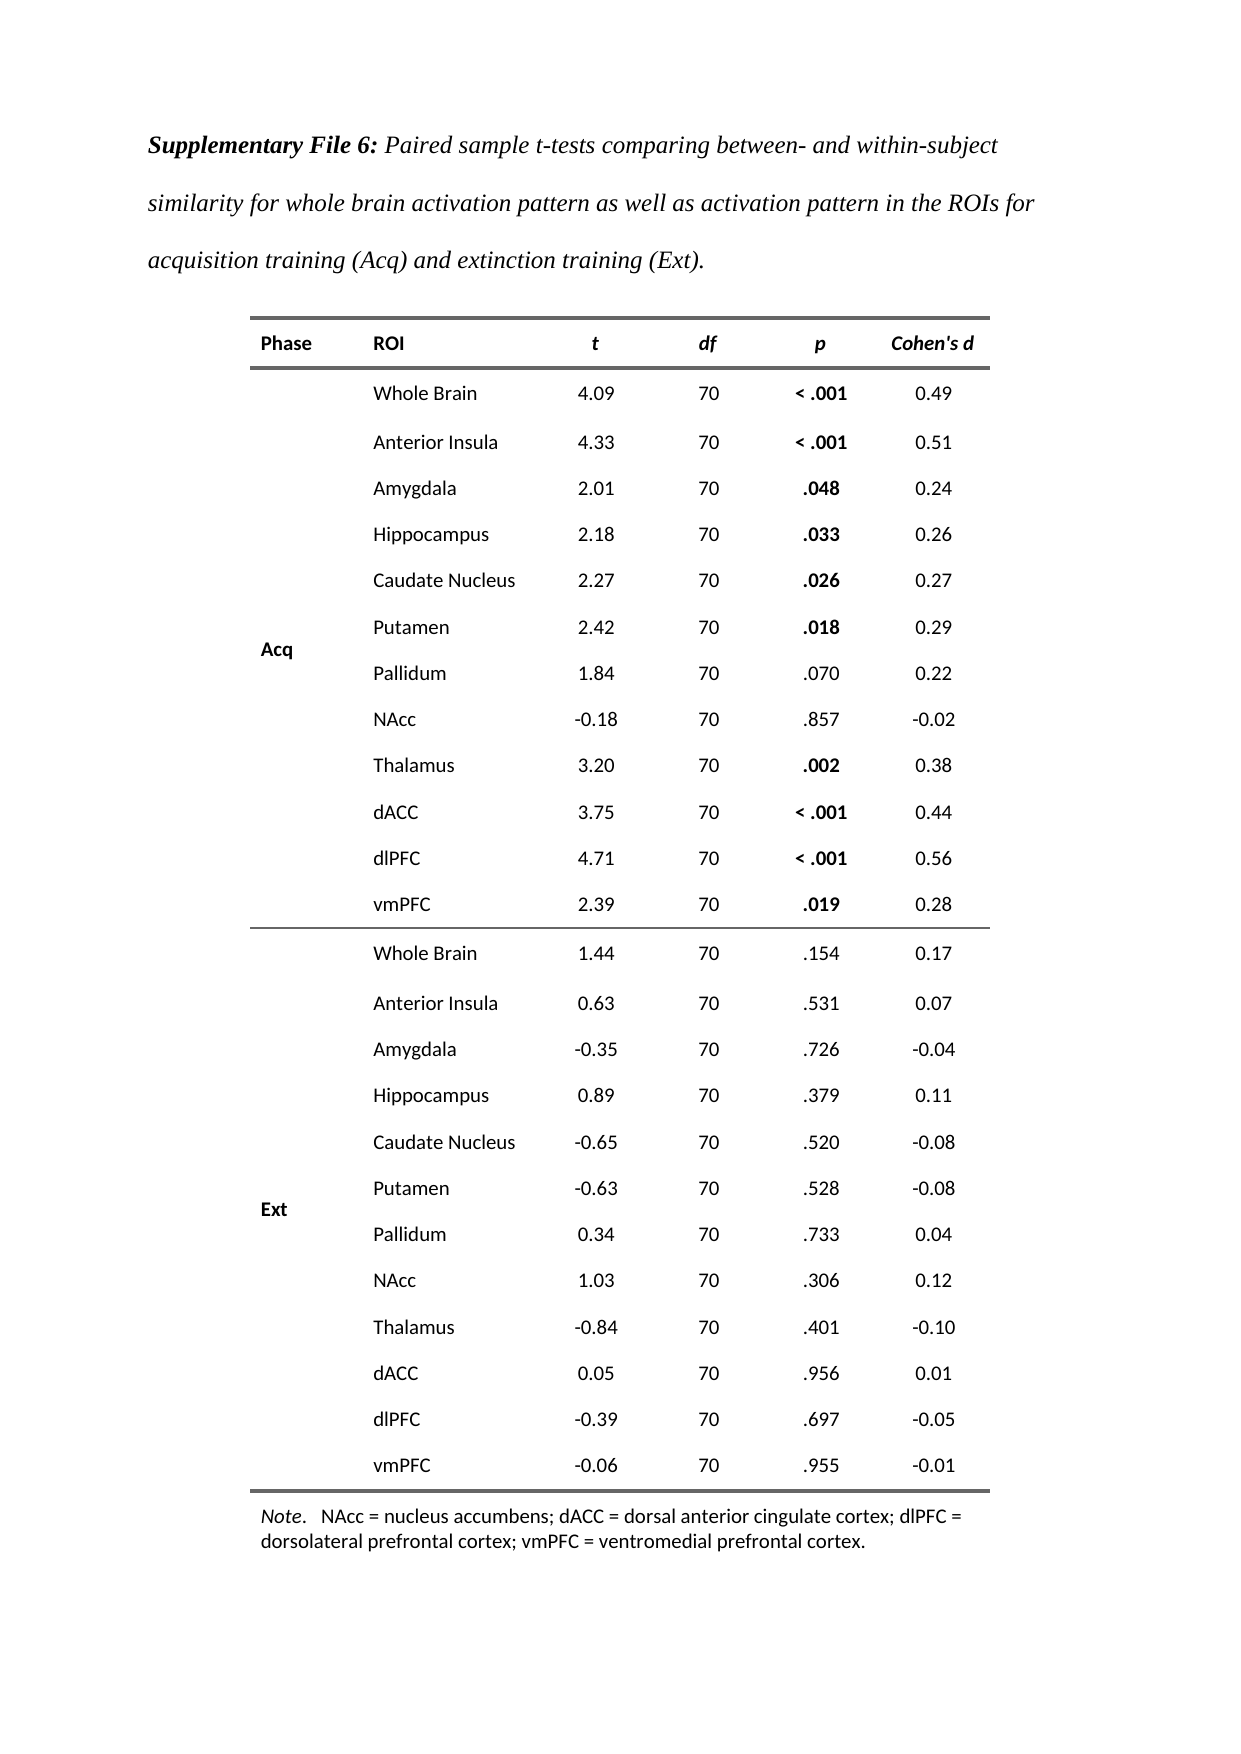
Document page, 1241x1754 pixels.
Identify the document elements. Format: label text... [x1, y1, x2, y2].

table_cell Anterior Insula [363, 976, 540, 1026]
table_cell 1.44 [540, 929, 652, 976]
table_cell NAcc [363, 1257, 540, 1303]
table_header p [765, 320, 877, 366]
table_cell 0.26 [877, 511, 990, 557]
table_cell -0.10 [877, 1304, 990, 1350]
table_cell vmPFC [363, 881, 540, 927]
table_cell 70 [652, 557, 765, 603]
table_cell 70 [652, 1304, 765, 1350]
table_cell 0.17 [877, 929, 990, 976]
table_cell 4.71 [540, 835, 652, 881]
table_cell -0.08 [877, 1119, 990, 1165]
table_cell dACC [363, 789, 540, 835]
table_cell 0.24 [877, 465, 990, 511]
table_cell 70 [652, 1396, 765, 1442]
table_cell Putamen [363, 604, 540, 650]
table_cell Thalamus [363, 742, 540, 788]
table_cell 0.34 [540, 1211, 652, 1257]
table_cell Pallidum [363, 1211, 540, 1257]
table_cell Amygdala [363, 465, 540, 511]
table_cell 0.89 [540, 1072, 652, 1118]
table_cell 70 [652, 1442, 765, 1488]
table_header t [540, 320, 652, 366]
table_cell -0.05 [877, 1396, 990, 1442]
table_cell 2.01 [540, 465, 652, 511]
table_cell -0.01 [877, 1442, 990, 1488]
table_cell -0.02 [877, 696, 990, 742]
table_cell 2.42 [540, 604, 652, 650]
table_cell -0.63 [540, 1165, 652, 1211]
table_cell 1.84 [540, 650, 652, 696]
table_cell < .001 [765, 370, 877, 416]
table_cell 70 [652, 1257, 765, 1303]
table_cell -0.84 [540, 1304, 652, 1350]
table_cell 0.56 [877, 835, 990, 881]
table_cell 0.44 [877, 789, 990, 835]
table_cell .002 [765, 742, 877, 788]
table_cell 0.29 [877, 604, 990, 650]
table_cell 70 [652, 1119, 765, 1165]
table_cell .019 [765, 881, 877, 927]
table_cell 2.27 [540, 557, 652, 603]
table_cell .528 [765, 1165, 877, 1211]
table_cell 0.51 [877, 416, 990, 465]
table_cell Anterior Insula [363, 416, 540, 465]
table_cell Whole Brain [363, 929, 540, 976]
table_cell Note. NAcc = nucleus accumbens; dACC = dorsal anterior cingulate cortex; dlPFC = dorsolateral prefrontal cortex; vmPFC = ventromedial prefrontal cortex. [250, 1493, 990, 1564]
table_cell -0.65 [540, 1119, 652, 1165]
table_cell 3.75 [540, 789, 652, 835]
table_cell .379 [765, 1072, 877, 1118]
table_cell 1.03 [540, 1257, 652, 1303]
table_cell .033 [765, 511, 877, 557]
table_cell 70 [652, 370, 765, 416]
table_cell dlPFC [363, 835, 540, 881]
table_cell .531 [765, 976, 877, 1026]
table_cell < .001 [765, 416, 877, 465]
table_cell 70 [652, 1211, 765, 1257]
table_cell < .001 [765, 835, 877, 881]
table_cell Caudate Nucleus [363, 1119, 540, 1165]
table_cell vmPFC [363, 1442, 540, 1488]
table_cell .955 [765, 1442, 877, 1488]
table_cell Whole Brain [363, 370, 540, 416]
table_cell NAcc [363, 696, 540, 742]
table_cell Acq [250, 370, 363, 927]
table_cell 70 [652, 465, 765, 511]
table_cell 70 [652, 881, 765, 927]
table_cell 70 [652, 929, 765, 976]
table_cell Putamen [363, 1165, 540, 1211]
table_cell 70 [652, 696, 765, 742]
table_cell 70 [652, 789, 765, 835]
table_cell dlPFC [363, 1396, 540, 1442]
table_cell 0.22 [877, 650, 990, 696]
table_header ROI [363, 320, 540, 366]
table_cell Thalamus [363, 1304, 540, 1350]
table_header df [652, 320, 765, 366]
table_cell Ext [250, 929, 363, 1488]
table_cell 70 [652, 511, 765, 557]
table_cell 0.38 [877, 742, 990, 788]
table_cell 70 [652, 1350, 765, 1396]
table_cell -0.04 [877, 1026, 990, 1072]
table_cell 0.12 [877, 1257, 990, 1303]
text Supplementary File 6: Paired sample t-tests comparing between- and within-subject similarity for whole brain activation pattern as well as activation pattern in the ROIs for acquisition training (Acq) and extinction training (Ext). [148, 131, 1093, 274]
table_cell Caudate Nucleus [363, 557, 540, 603]
table_cell .018 [765, 604, 877, 650]
table_cell 70 [652, 1072, 765, 1118]
table_cell 2.39 [540, 881, 652, 927]
table_cell 0.05 [540, 1350, 652, 1396]
table_header Cohen's d [877, 320, 990, 366]
table_cell -0.06 [540, 1442, 652, 1488]
table_cell 0.04 [877, 1211, 990, 1257]
table_cell .154 [765, 929, 877, 976]
table_cell 70 [652, 1165, 765, 1211]
table_cell Hippocampus [363, 511, 540, 557]
table_cell .401 [765, 1304, 877, 1350]
table_cell 70 [652, 1026, 765, 1072]
table_cell 4.09 [540, 370, 652, 416]
table_cell 70 [652, 976, 765, 1026]
table_cell .726 [765, 1026, 877, 1072]
table_cell 0.07 [877, 976, 990, 1026]
table_cell .306 [765, 1257, 877, 1303]
table_cell -0.39 [540, 1396, 652, 1442]
table_cell 0.11 [877, 1072, 990, 1118]
table_cell .520 [765, 1119, 877, 1165]
table_cell Hippocampus [363, 1072, 540, 1118]
table_cell -0.35 [540, 1026, 652, 1072]
table_cell 0.49 [877, 370, 990, 416]
table_cell .070 [765, 650, 877, 696]
table_cell .956 [765, 1350, 877, 1396]
table_cell 70 [652, 650, 765, 696]
table_cell 70 [652, 835, 765, 881]
table_cell 2.18 [540, 511, 652, 557]
table_cell < .001 [765, 789, 877, 835]
table_cell 70 [652, 742, 765, 788]
table_cell .857 [765, 696, 877, 742]
table_cell 0.27 [877, 557, 990, 603]
table_cell 3.20 [540, 742, 652, 788]
table_cell .697 [765, 1396, 877, 1442]
table_cell .048 [765, 465, 877, 511]
table_cell -0.18 [540, 696, 652, 742]
table_cell Amygdala [363, 1026, 540, 1072]
table_cell .026 [765, 557, 877, 603]
table_cell 70 [652, 416, 765, 465]
table_cell 4.33 [540, 416, 652, 465]
table_cell 70 [652, 604, 765, 650]
table_cell .733 [765, 1211, 877, 1257]
table_cell Pallidum [363, 650, 540, 696]
table_cell 0.63 [540, 976, 652, 1026]
table_cell 0.28 [877, 881, 990, 927]
table_header Phase [250, 320, 363, 366]
table_cell 0.01 [877, 1350, 990, 1396]
table_cell dACC [363, 1350, 540, 1396]
table_cell -0.08 [877, 1165, 990, 1211]
